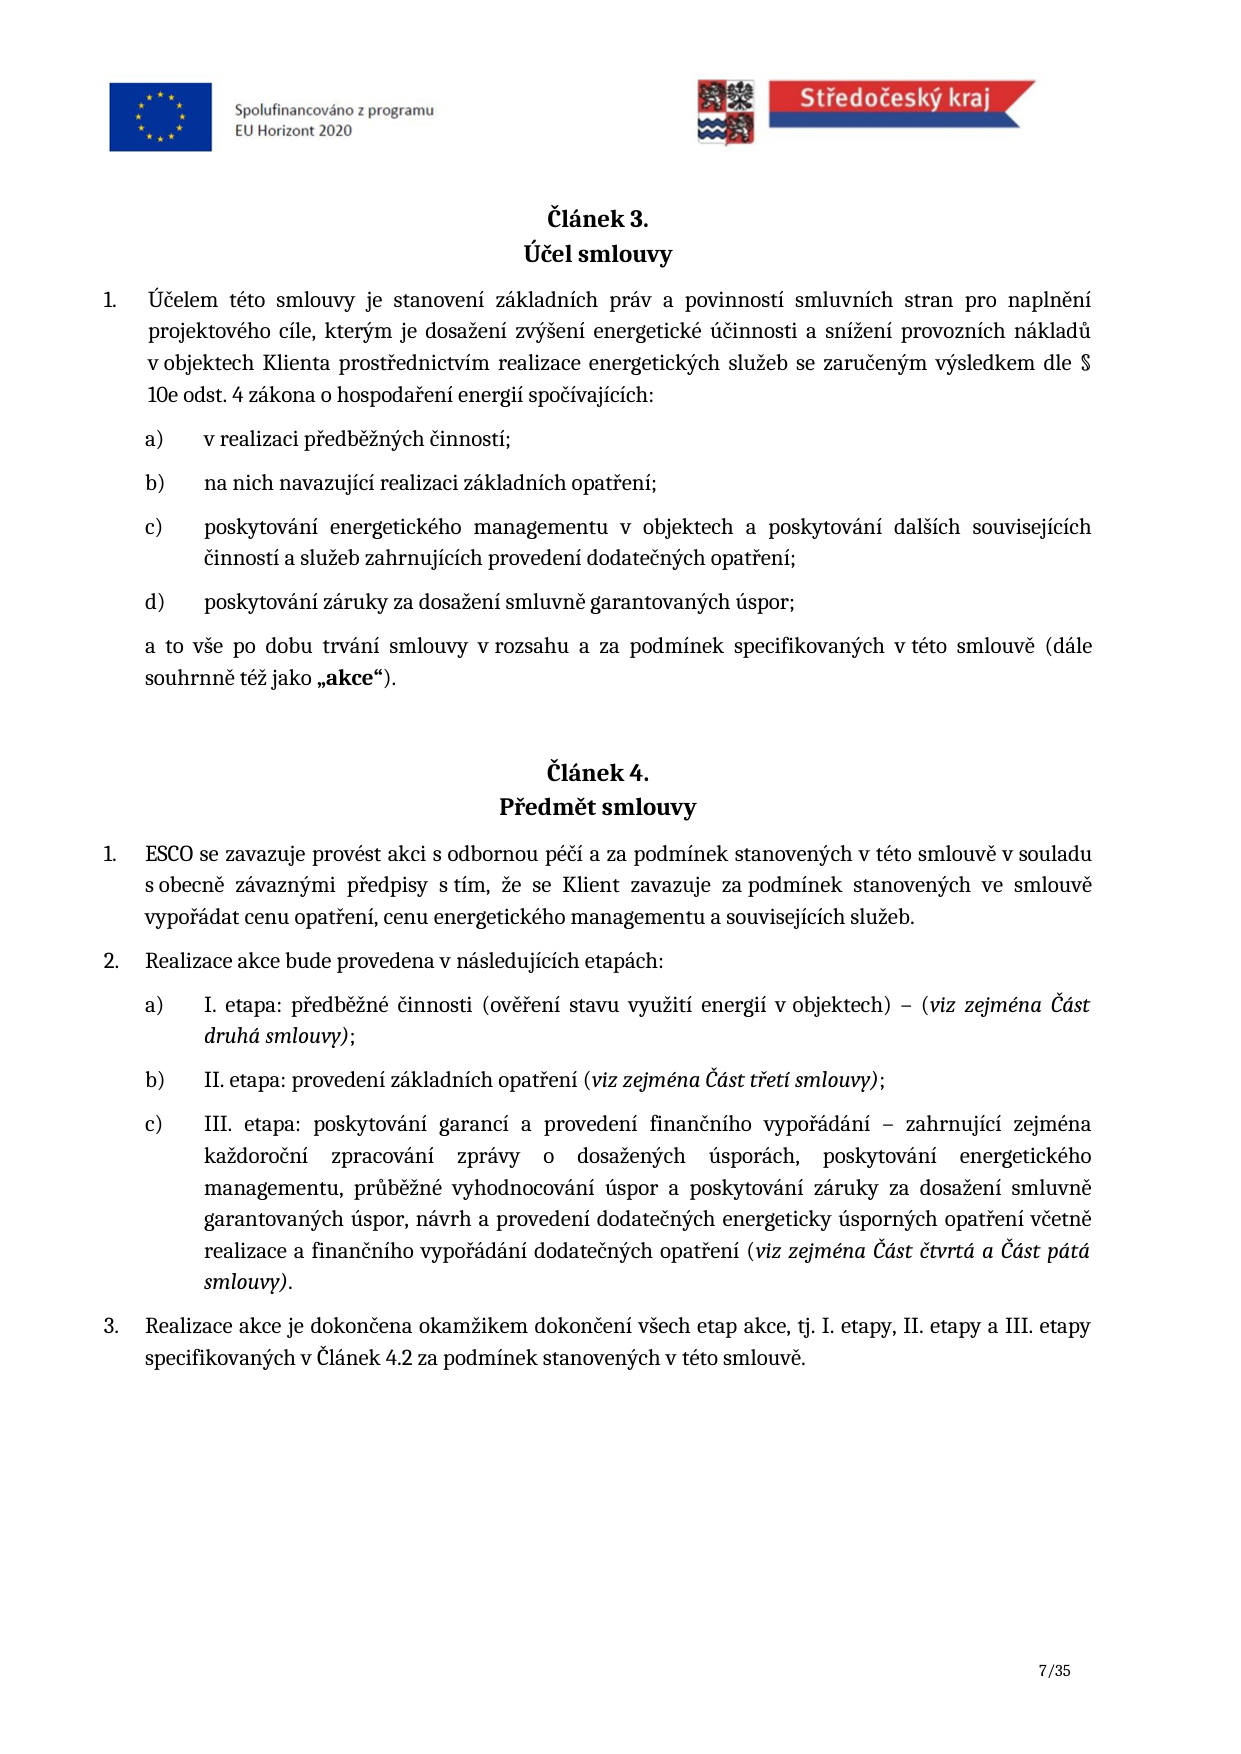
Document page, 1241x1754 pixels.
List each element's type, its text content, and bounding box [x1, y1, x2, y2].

subtitle Účelem této smlouvy je stanovení základních práv a povinností smluvních stran pro naplnění projektového cíle, kterým je dosažení zvýšení energetické účinnosti a snížení provozních nákladů v objektech Klienta prostřednictvím realizace energetických služeb se zaručeným výsledkem dle § 10e odst. 4 zákona o hospodaření energií spočívajících: [103, 287, 1092, 408]
picture [103, 73, 1049, 158]
subtitle ESCO se zavazuje provést akci s odbornou péčí a za podmínek stanovených v této smlouvě v souladu s obecně závaznými předpisy s tím, že se Klient zavazuje za podmínek stanovených ve smlouvě vypořádat cenu opatření, cenu energetického managementu a souvisejících služeb. [103, 840, 1092, 930]
subtitle a to vše po dobu trvání smlouvy v rozsahu a za podmínek specifikovaných v této smlouvě (dále souhrnně též jako „akce“). [145, 633, 1092, 691]
subtitle Předmět smlouvy [103, 759, 1092, 822]
subtitle I. etapa: předběžné činnosti (ověření stavu využití energií v objektech) – (viz zejména Část druhá smlouvy); [145, 992, 1092, 1049]
subtitle v realizaci předběžných činností; [145, 425, 1092, 452]
subtitle III. etapa: poskytování garancí a provedení finančního vypořádání – zahrnující zejména každoroční zpracování zprávy o dosažených úsporách, poskytování energetického managementu, průběžné vyhodnocování úspor a poskytování záruky za dosažení smluvně garantovaných úspor, návrh a provedení dodatečných energeticky úsporných opatření včetně realizace a finančního vypořádání dodatečných opatření (viz zejména Část čtvrtá a Část pátá smlouvy). [145, 1111, 1092, 1295]
subtitle II. etapa: provedení základních opatření (viz zejména Část třetí smlouvy); [145, 1067, 1092, 1093]
subtitle na nich navazující realizaci základních opatření; [145, 469, 1092, 496]
subtitle Účel smlouvy [103, 205, 1092, 268]
subtitle poskytování záruky za dosažení smluvně garantovaných úspor; [145, 589, 1092, 616]
subtitle poskytování energetického managementu v objektech a poskytování dalších souvisejících činností a služeb zahrnujících provedení dodatečných opatření; [145, 513, 1092, 571]
subtitle Realizace akce bude provedena v následujících etapách: [103, 947, 1092, 974]
subtitle Realizace akce je dokončena okamžikem dokončení všech etap akce, tj. I. etapy, II. etapy a III. etapy specifikovaných v Článek 4.2 za podmínek stanovených v této smlouvě. [103, 1313, 1092, 1371]
